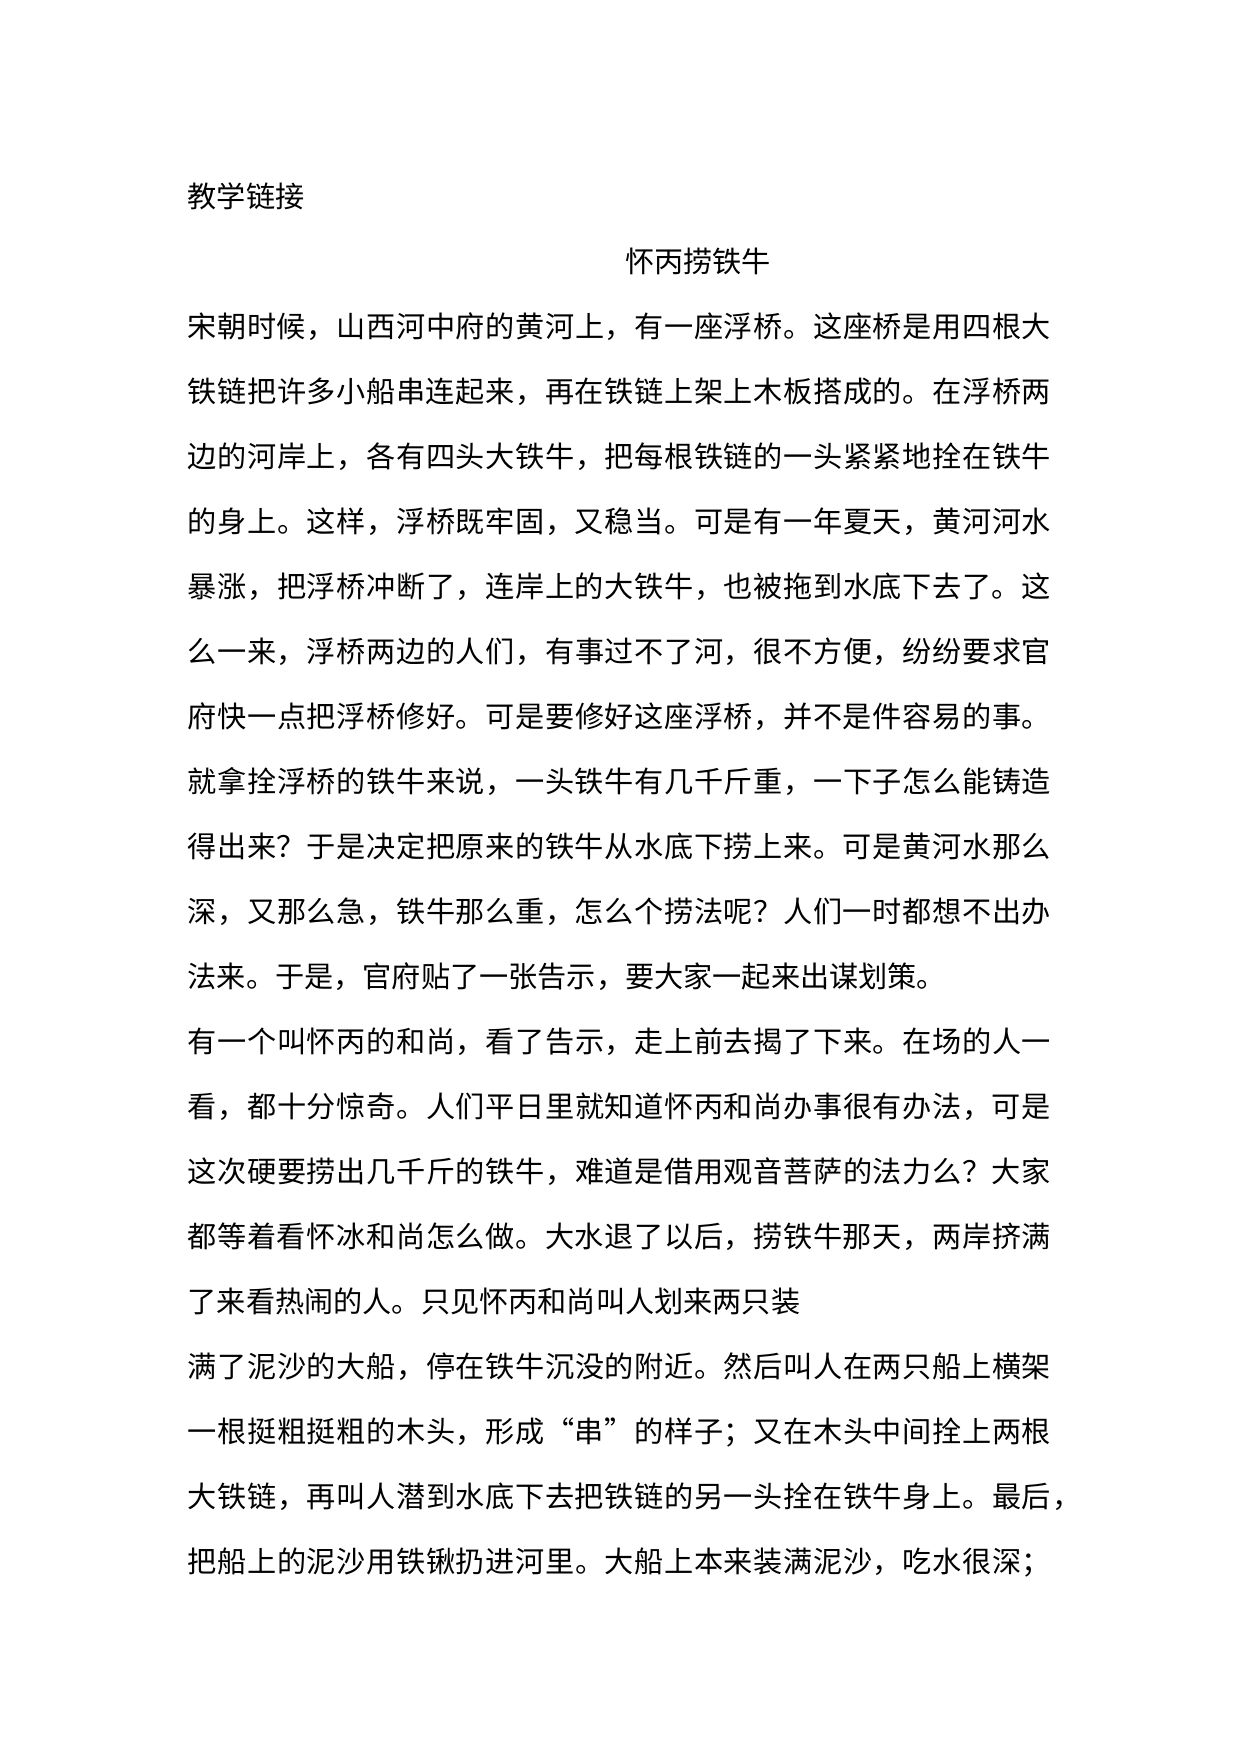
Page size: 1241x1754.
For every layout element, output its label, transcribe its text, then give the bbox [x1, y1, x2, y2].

text 有一个叫怀丙的和尚，看了告示，走上前去揭了下来。在场的人一看，都十分惊奇。人们平日里就知道怀丙和尚办事很有办法，可是这次硬要捞出几千斤的铁牛，难道是借用观音菩萨的法力么？大家都等着看怀冰和尚怎么做。大水退了以后，捞铁牛那天，两岸挤满了来看热闹的人。只见怀丙和尚叫人划来两只装 [187, 1007, 1053, 1332]
text 怀丙捞铁牛 [187, 227, 1053, 292]
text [187, 1332, 1053, 1592]
text 宋朝时候，山西河中府的黄河上，有一座浮桥。这座桥是用四根大铁链把许多小船串连起来，再在铁链上架上木板搭成的。在浮桥两边的河岸上，各有四头大铁牛，把每根铁链的一头紧紧地拴在铁牛的身上。这样，浮桥既牢固，又稳当。可是有一年夏天，黄河河水暴涨，把浮桥冲断了，连岸上的大铁牛，也被拖到水底下去了。这么一来，浮桥两边的人们，有事过不了河，很不方便，纷纷要求官府快一点把浮桥修好。可是要修好这座浮桥，并不是件容易的事。就拿拴浮桥的铁牛来说，一头铁牛有几千斤重，一下子怎么能铸造得出来？于是决定把原来的铁牛从水底下捞上来。可是黄河水那么深，又那么急，铁牛那么重，怎么个捞法呢？人们一时都想不出办法来。于是，官府贴了一张告示，要大家一起来出谋划策。 [187, 292, 1053, 1007]
text 教学链接 [187, 162, 1053, 227]
